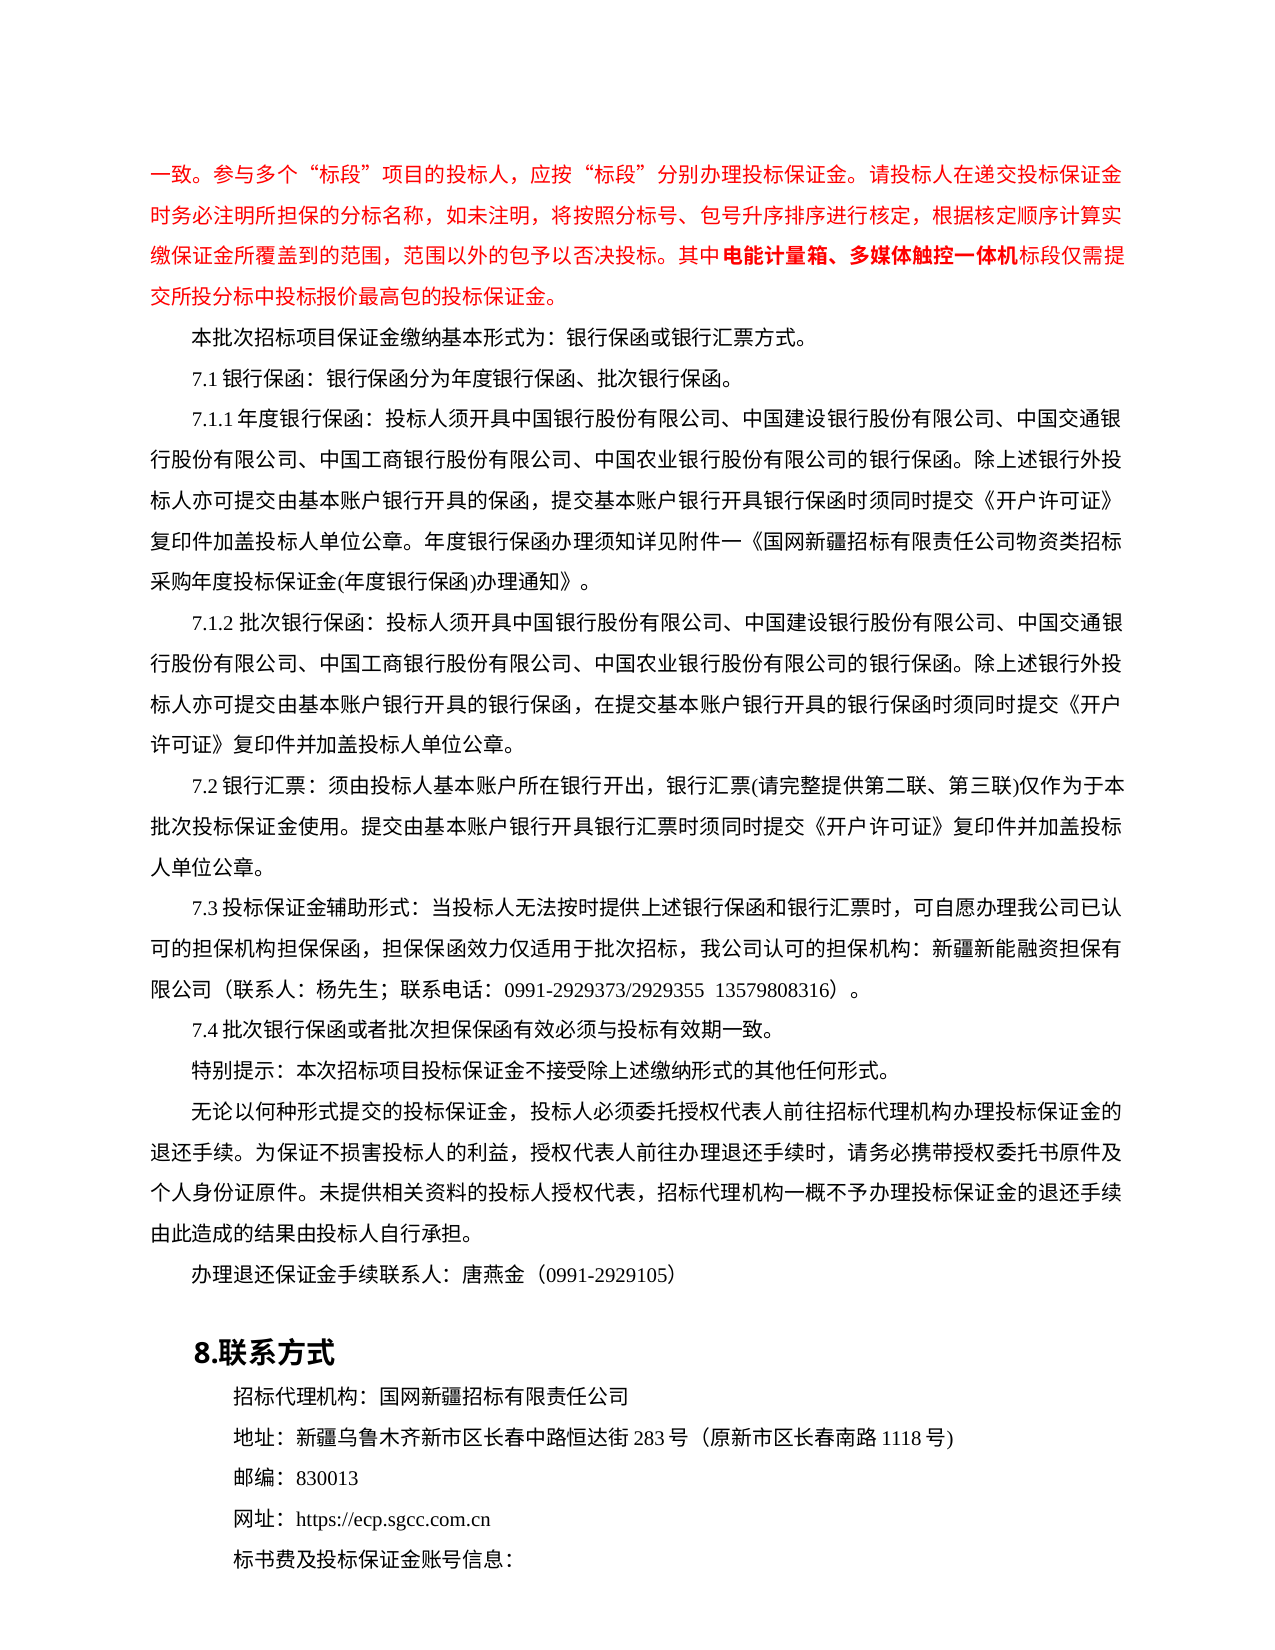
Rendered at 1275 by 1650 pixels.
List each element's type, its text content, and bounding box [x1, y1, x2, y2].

text 7.1.2 批次银行保函：投标人须开具中国银行股份有限公司、中国建设银行股份有限公司、中国交通银行股份有限公司、中国工商银行股份有限公司、中国农业银行股份有限公司的银行保函。除上述银行外投标人亦可提交由基本账户银行开具的银行保函，在提交基本账户银行开具的银行保函时须同时提交《开户许可证》复印件并加盖投标人单位公章。 [150, 598, 1125, 761]
text 标书费及投标保证金账号信息： [150, 1535, 1125, 1575]
text 7.4批次银行保函或者批次担保保函有效必须与投标有效期一致。 [150, 1005, 1125, 1046]
text 7.2银行汇票：须由投标人基本账户所在银行开出，银行汇票(请完整提供第二联、第三联)仅作为于本批次投标保证金使用。提交由基本账户银行开具银行汇票时须同时提交《开户许可证》复印件并加盖投标人单位公章。 [150, 761, 1125, 883]
text 办理退还保证金手续联系人：唐燕金（0991-2929105） [150, 1250, 1125, 1290]
text 7.1.1年度银行保函：投标人须开具中国银行股份有限公司、中国建设银行股份有限公司、中国交通银行股份有限公司、中国工商银行股份有限公司、中国农业银行股份有限公司的银行保函。除上述银行外投标人亦可提交由基本账户银行开具的保函，提交基本账户银行开具银行保函时须同时提交《开户许可证》复印件加盖投标人单位公章。年度银行保函办理须知详见附件一《国网新疆招标有限责任公司物资类招标采购年度投标保证金(年度银行保函)办理通知》。 [150, 394, 1125, 598]
text 7.1银行保函：银行保函分为年度银行保函、批次银行保函。 [150, 354, 1125, 394]
text 7.3投标保证金辅助形式：当投标人无法按时提供上述银行保函和银行汇票时，可自愿办理我公司已认可的担保机构担保保函，担保保函效力仅适用于批次招标，我公司认可的担保机构：新疆新能融资担保有限公司（联系人：杨先生；联系电话：0991-2929373/2929355 13579808316）。 [150, 883, 1125, 1005]
text 特别提示：本次招标项目投标保证金不接受除上述缴纳形式的其他任何形式。 [150, 1046, 1125, 1087]
text 网址：https://ecp.sgcc.com.cn [150, 1494, 1125, 1535]
text 招标代理机构：国网新疆招标有限责任公司 [150, 1372, 1125, 1412]
text 本批次招标项目保证金缴纳基本形式为：银行保函或银行汇票方式。 [150, 313, 1125, 354]
text 地址：新疆乌鲁木齐新市区长春中路恒达街283号（原新市区长春南路1118号) [150, 1412, 1125, 1453]
list 8.联系方式 [150, 1331, 1125, 1372]
text 邮编：830013 [150, 1453, 1125, 1494]
text 无论以何种形式提交的投标保证金，投标人必须委托授权代表人前往招标代理机构办理投标保证金的退还手续。为保证不损害投标人的利益，授权代表人前往办理退还手续时，请务必携带授权委托书原件及个人身份证原件。未提供相关资料的投标人授权代表，招标代理机构一概不予办理投标保证金的退还手续，由此造成的结果由投标人自行承担。 [150, 1087, 1125, 1250]
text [150, 150, 1125, 313]
